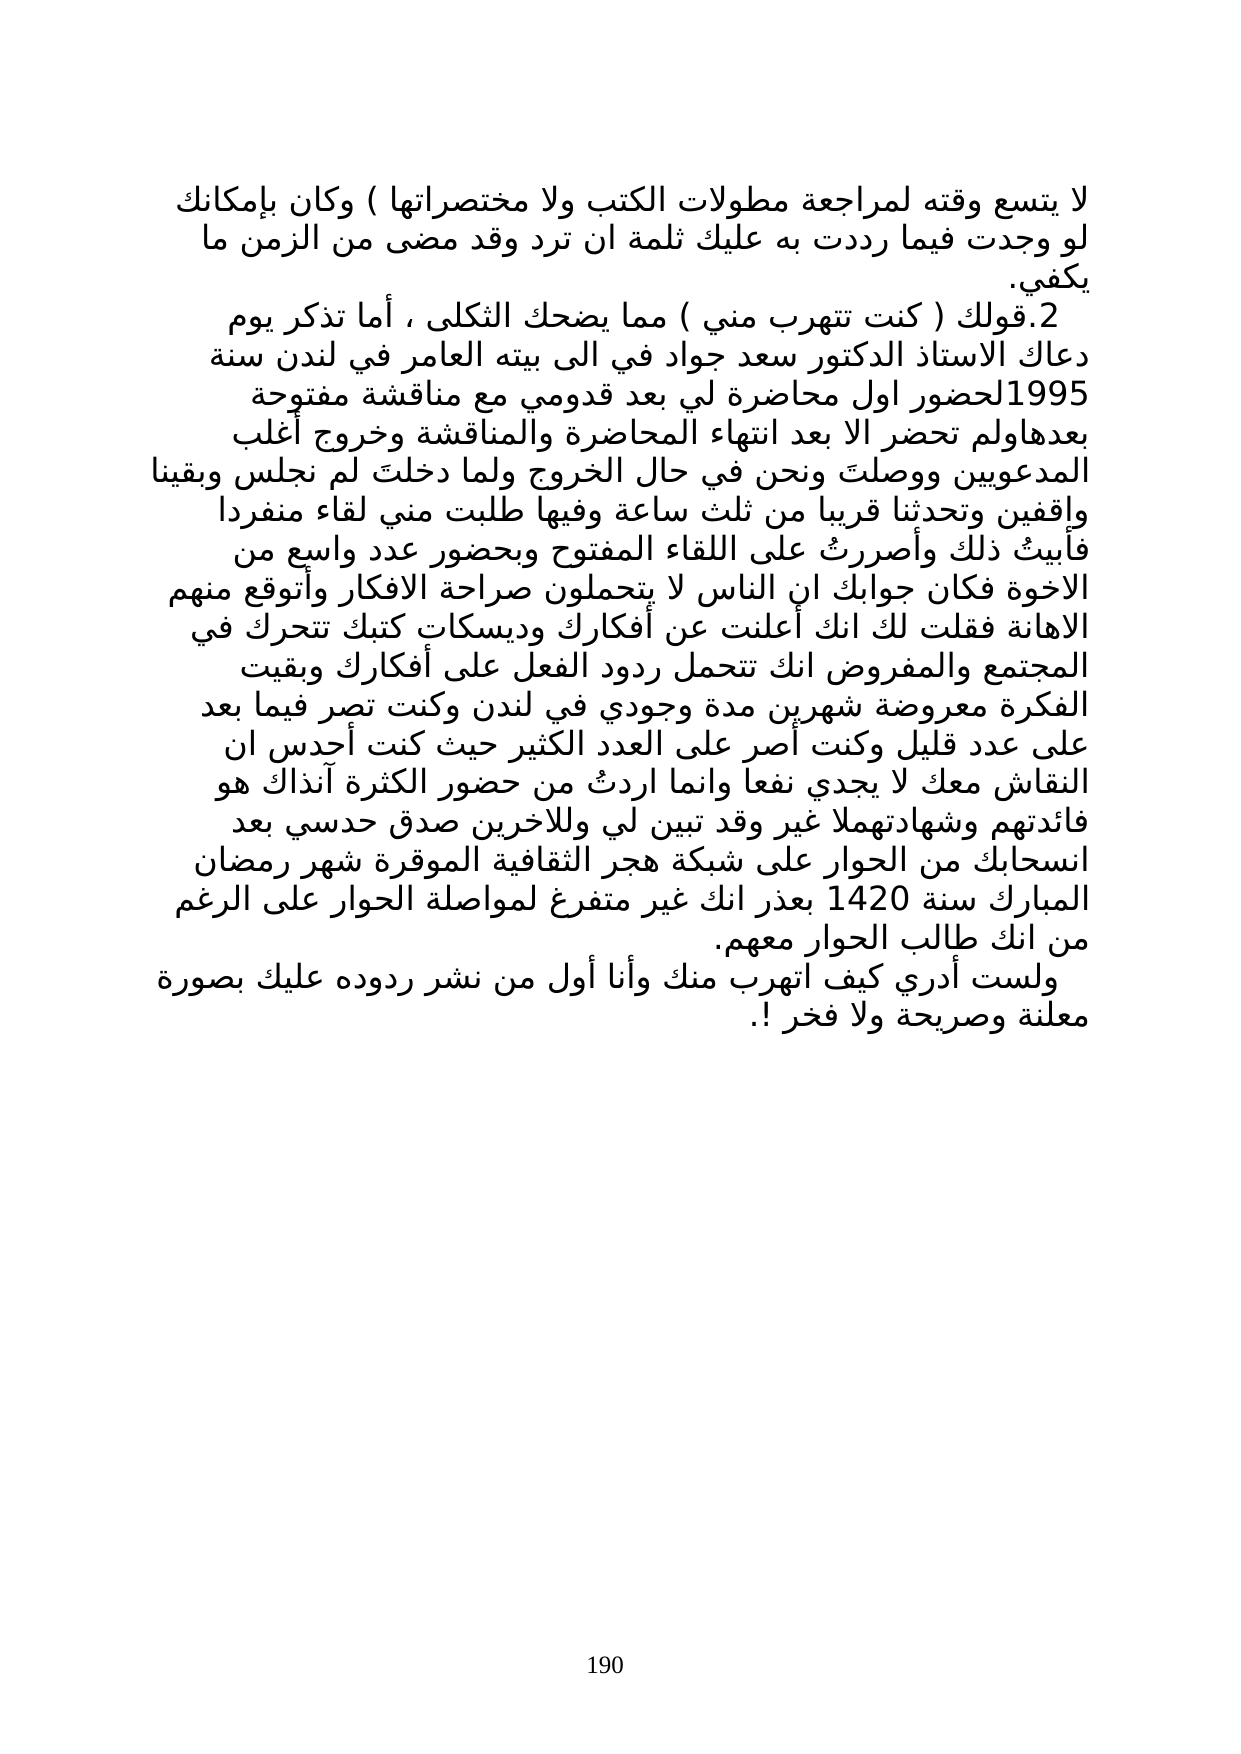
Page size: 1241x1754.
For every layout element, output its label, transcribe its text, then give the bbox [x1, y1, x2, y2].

text 2.قولك ( كنت تتهرب مني ) مما يضحك الثكلى ، أما تذكر يوم دعاك الاستاذ الدكتور سعد جواد في الى بيته العامر في لندن سنة 1995لحضور اول محاضرة لي بعد قدومي مع مناقشة مفتوحة بعدهاولم تحضر الا بعد انتهاء المحاضرة والمناقشة وخروج أغلب المدعويين ووصلتَ ونحن في حال الخروج ولما دخلتَ لم نجلس وبقينا واقفين وتحدثنا قريبا من ثلث ساعة وفيها طلبت مني لقاء منفردا فأبيتُ ذلك وأصررتُ على اللقاء المفتوح وبحضور عدد واسع من الاخوة فكان جوابك ان الناس لا يتحملون صراحة الافكار وأتوقع منهم الاهانة فقلت لك انك أعلنت عن أفكارك وديسكات كتبك تتحرك في المجتمع والمفروض انك تتحمل ردود الفعل على أفكارك وبقيت الفكرة معروضة شهرين مدة وجودي في لندن وكنت تصر فيما بعد على عدد قليل وكنت أصر على العدد الكثير حيث كنت أحدس ان النقاش معك لا يجدي نفعا وانما اردتُ من حضور الكثرة آنذاك هو فائدتهم وشهادتهملا غير وقد تبين لي وللاخرين صدق حدسي بعد انسحابك من الحوار على شبكة هجر الثقافية الموقرة شهر رمضان المبارك سنة 1420 بعذر انك غير متفرغ لمواصلة الحوار على الرغم من انك طالب الحوار معهم. [150, 297, 1090, 957]
text لا يتسع وقته لمراجعة مطولات الكتب ولا مختصراتها ) وكان بإمكانك لو وجدت فيما رددت به عليك ثلمة ان ترد وقد مضى من الزمن ما يكفي. [150, 180, 1090, 297]
text ولست أدري كيف اتهرب منك وأنا أول من نشر ردوده عليك بصورة معلنة وصريحة ولا فخر !. [150, 957, 1090, 1035]
